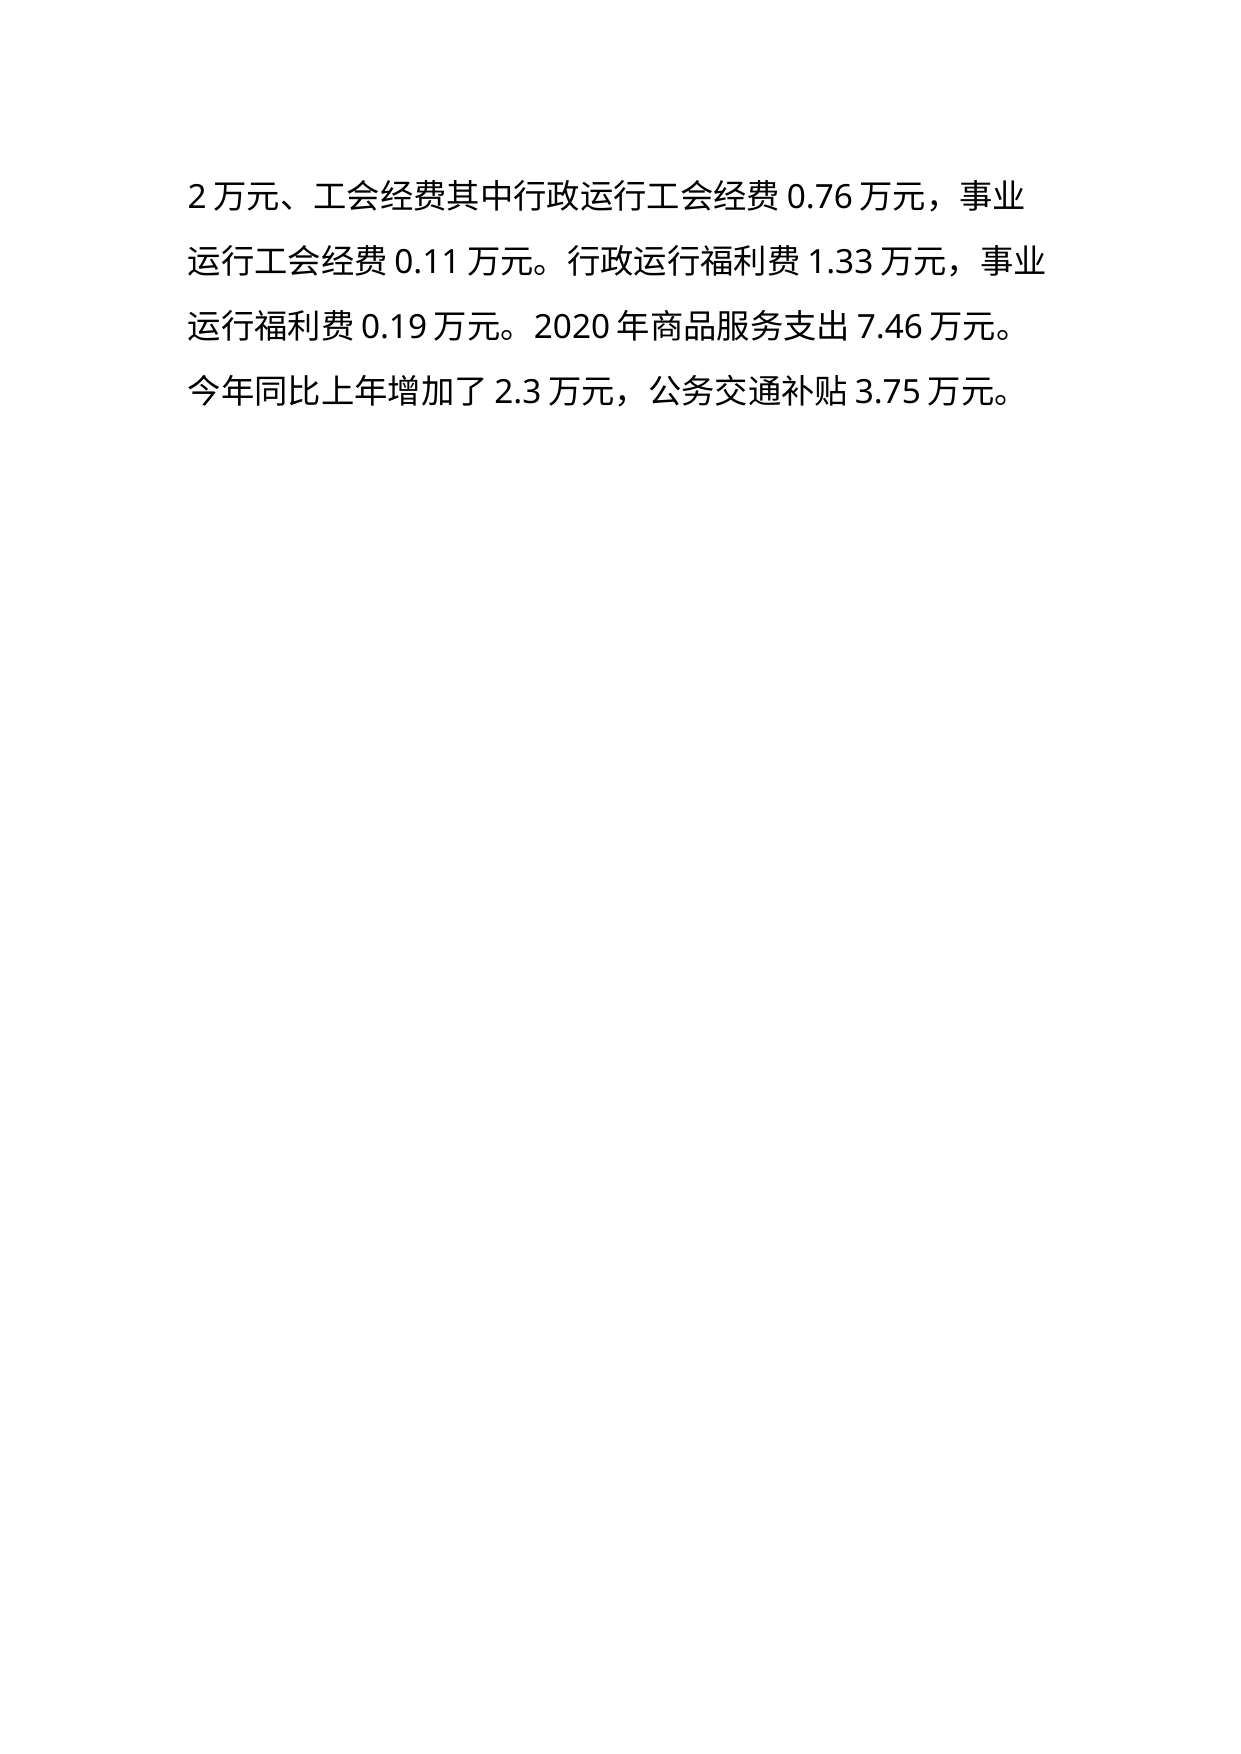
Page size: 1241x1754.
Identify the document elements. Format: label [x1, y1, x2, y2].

text [187, 162, 1053, 422]
